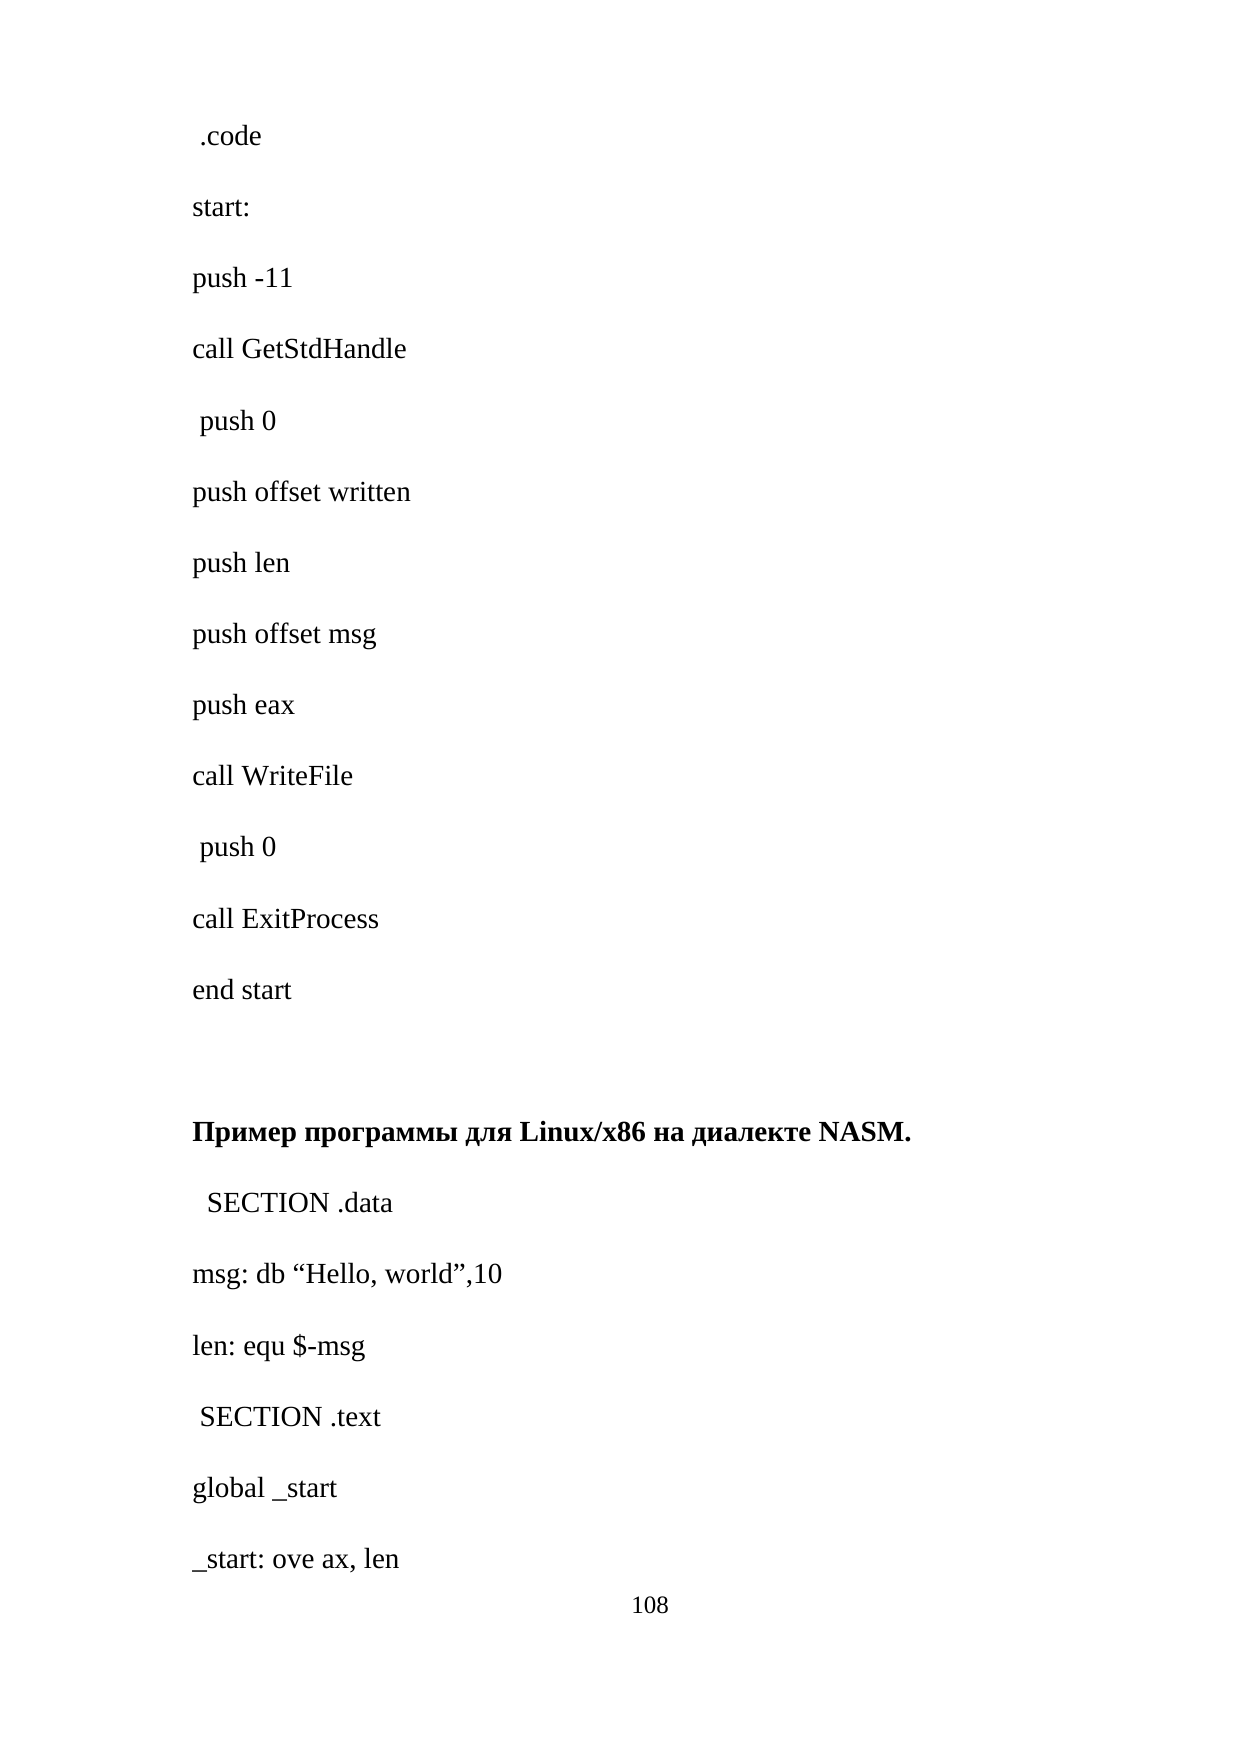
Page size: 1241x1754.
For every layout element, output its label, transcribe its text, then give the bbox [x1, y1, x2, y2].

text SECTION .data [118, 1185, 1181, 1219]
text call ExitProcess [118, 901, 1181, 934]
text push 0 [118, 403, 1181, 436]
text Пример программы для Linux/x86 на диалекте NASM. [118, 1114, 1181, 1148]
text len: equ $-msg [118, 1328, 1181, 1361]
text global _start [118, 1470, 1181, 1503]
text push 0 [118, 829, 1181, 863]
text msg: db “Hello, world”,10 [118, 1256, 1181, 1290]
text _start: ove ax, len [118, 1541, 1181, 1574]
text .code [118, 118, 1181, 152]
text call GetStdHandle [118, 332, 1181, 365]
text SECTION .text [118, 1399, 1181, 1432]
text start: [118, 189, 1181, 223]
text push offset written [118, 474, 1181, 507]
text call WriteFile [118, 758, 1181, 792]
text push len [118, 545, 1181, 578]
text push -11 [118, 260, 1181, 294]
text push eax [118, 687, 1181, 721]
text end start [118, 972, 1181, 1005]
text push offset msg [118, 616, 1181, 650]
